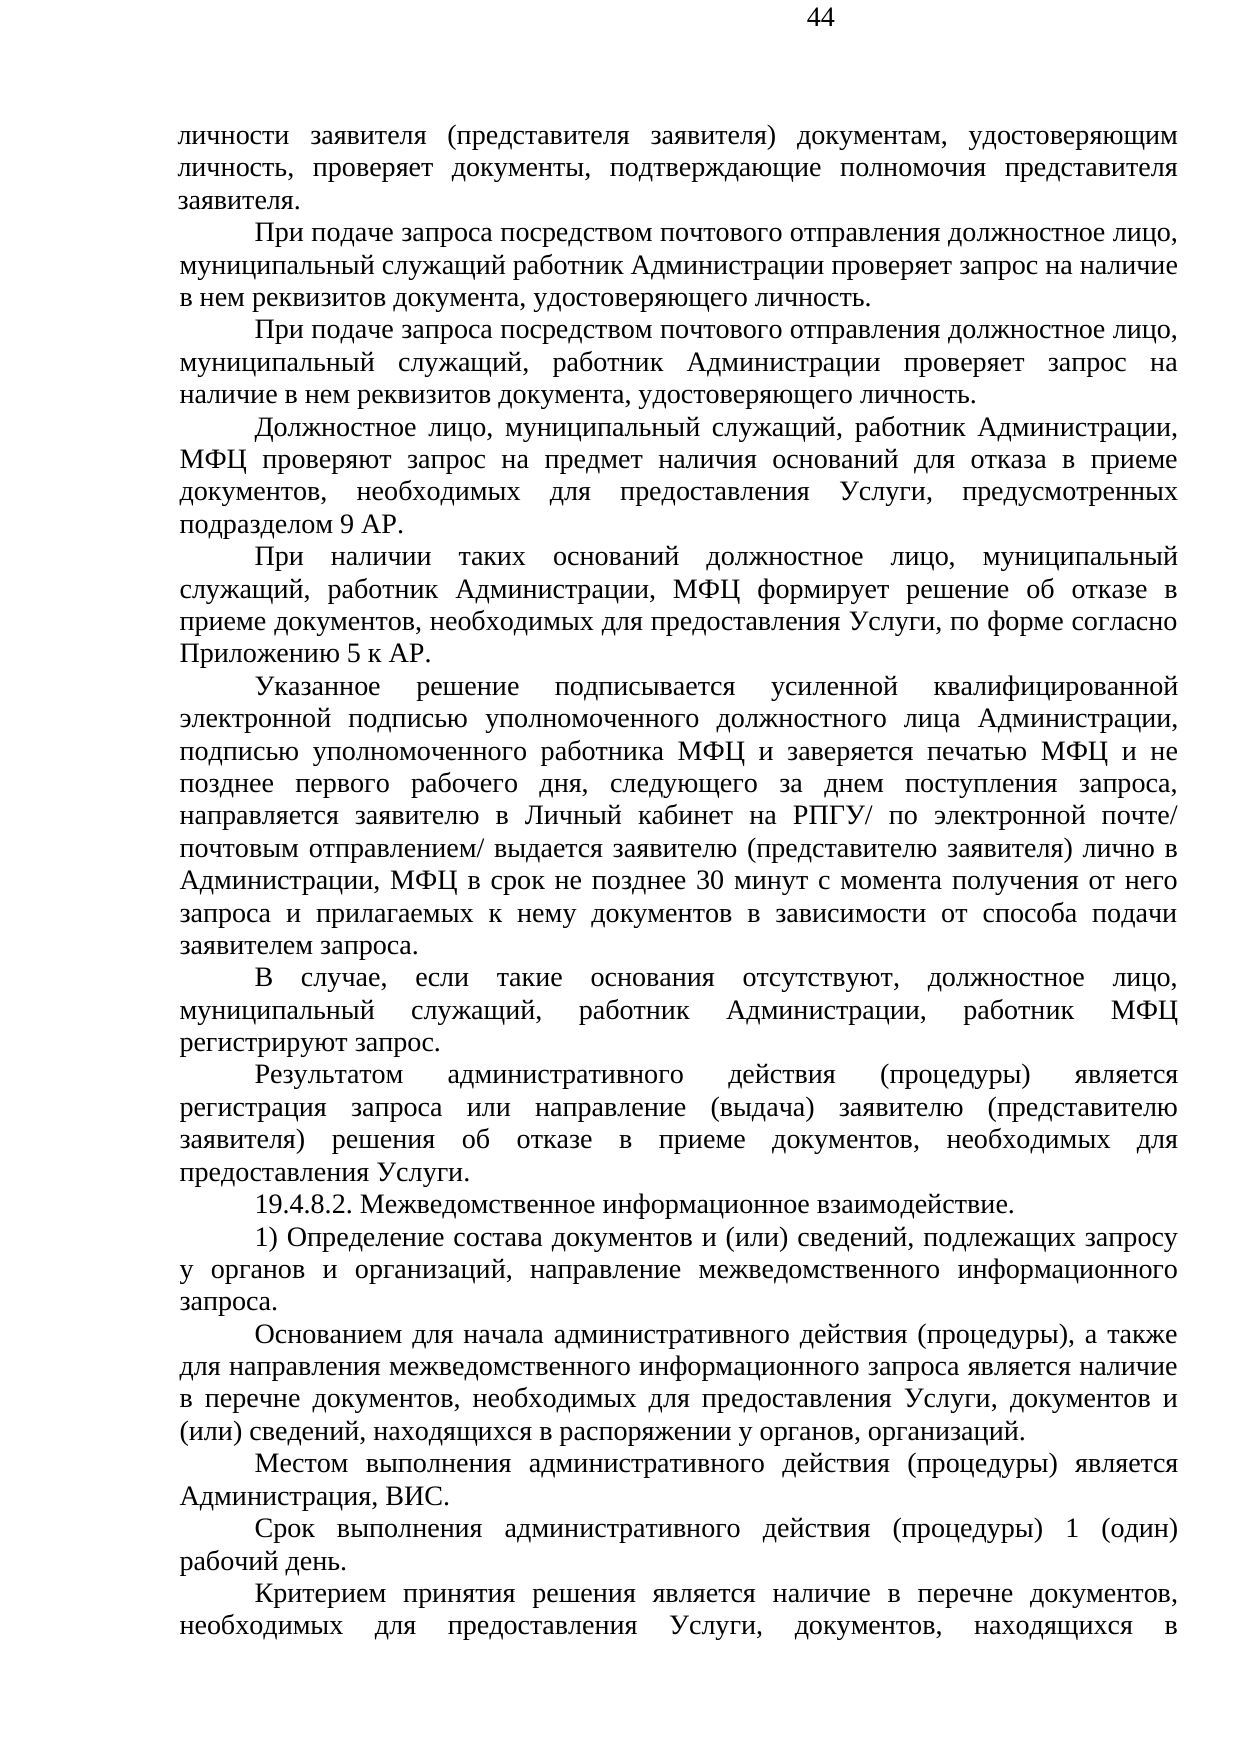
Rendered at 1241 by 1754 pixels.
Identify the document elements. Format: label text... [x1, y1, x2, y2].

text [179, 1576, 1179, 1641]
text При подаче запроса посредством почтового отправления должностное лицо, муниципальный служащий работник Администрации проверяет запрос на наличие в нем реквизитов документа, удостоверяющего личность. [179, 215, 1179, 312]
text При наличии таких оснований должностное лицо, муниципальный служащий, работник Администрации, МФЦ формирует решение об отказе в приеме документов, необходимых для предоставления Услуги, по форме согласно Приложению 5 к АР. [179, 539, 1179, 669]
text Указанное решение подписывается усиленной квалифицированной электронной подписью уполномоченного должностного лица Администрации, подписью уполномоченного работника МФЦ и заверяется печатью МФЦ и не позднее первого рабочего дня, следующего за днем поступления запроса, направляется заявителю в Личный кабинет на РПГУ/ по электронной почте/ почтовым отправлением/ выдается заявителю (представителю заявителя) лично в Администрации, МФЦ в срок не позднее 30 минут с момента получения от него запроса и прилагаемых к нему документов в зависимости от способа подачи заявителем запроса. [179, 669, 1179, 960]
text Результатом административного действия (процедуры) является регистрация запроса или направление (выдача) заявителю (представителю заявителя) решения об отказе в приеме документов, необходимых для предоставления Услуги. [179, 1058, 1179, 1187]
text Местом выполнения административного действия (процедуры) является Администрация, ВИС. [179, 1446, 1179, 1511]
text Срок выполнения административного действия (процедуры) 1 (один) рабочий день. [179, 1511, 1179, 1576]
text Основанием для начала административного действия (процедуры), а также для направления межведомственного информационного запроса является наличие в перечне документов, необходимых для предоставления Услуги, документов и (или) сведений, находящихся в распоряжении у органов, организаций. [179, 1317, 1179, 1446]
text При подаче запроса посредством почтового отправления должностное лицо, муниципальный служащий, работник Администрации проверяет запрос на наличие в нем реквизитов документа, удостоверяющего личность. [179, 312, 1179, 410]
text 1) Определение состава документов и (или) сведений, подлежащих запросу у органов и организаций, направление межведомственного информационного запроса. [179, 1219, 1179, 1317]
text Должностное лицо, муниципальный служащий, работник Администрации, МФЦ проверяют запрос на предмет наличия оснований для отказа в приеме документов, необходимых для предоставления Услуги, предусмотренных подразделом 9 АР. [179, 410, 1179, 539]
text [177, 118, 1179, 215]
text 19.4.8.2. Межведомственное информационное взаимодействие. [179, 1187, 1181, 1219]
text В случае, если такие основания отсутствуют, должностное лицо, муниципальный служащий, работник Администрации, работник МФЦ регистрируют запрос. [179, 960, 1179, 1058]
